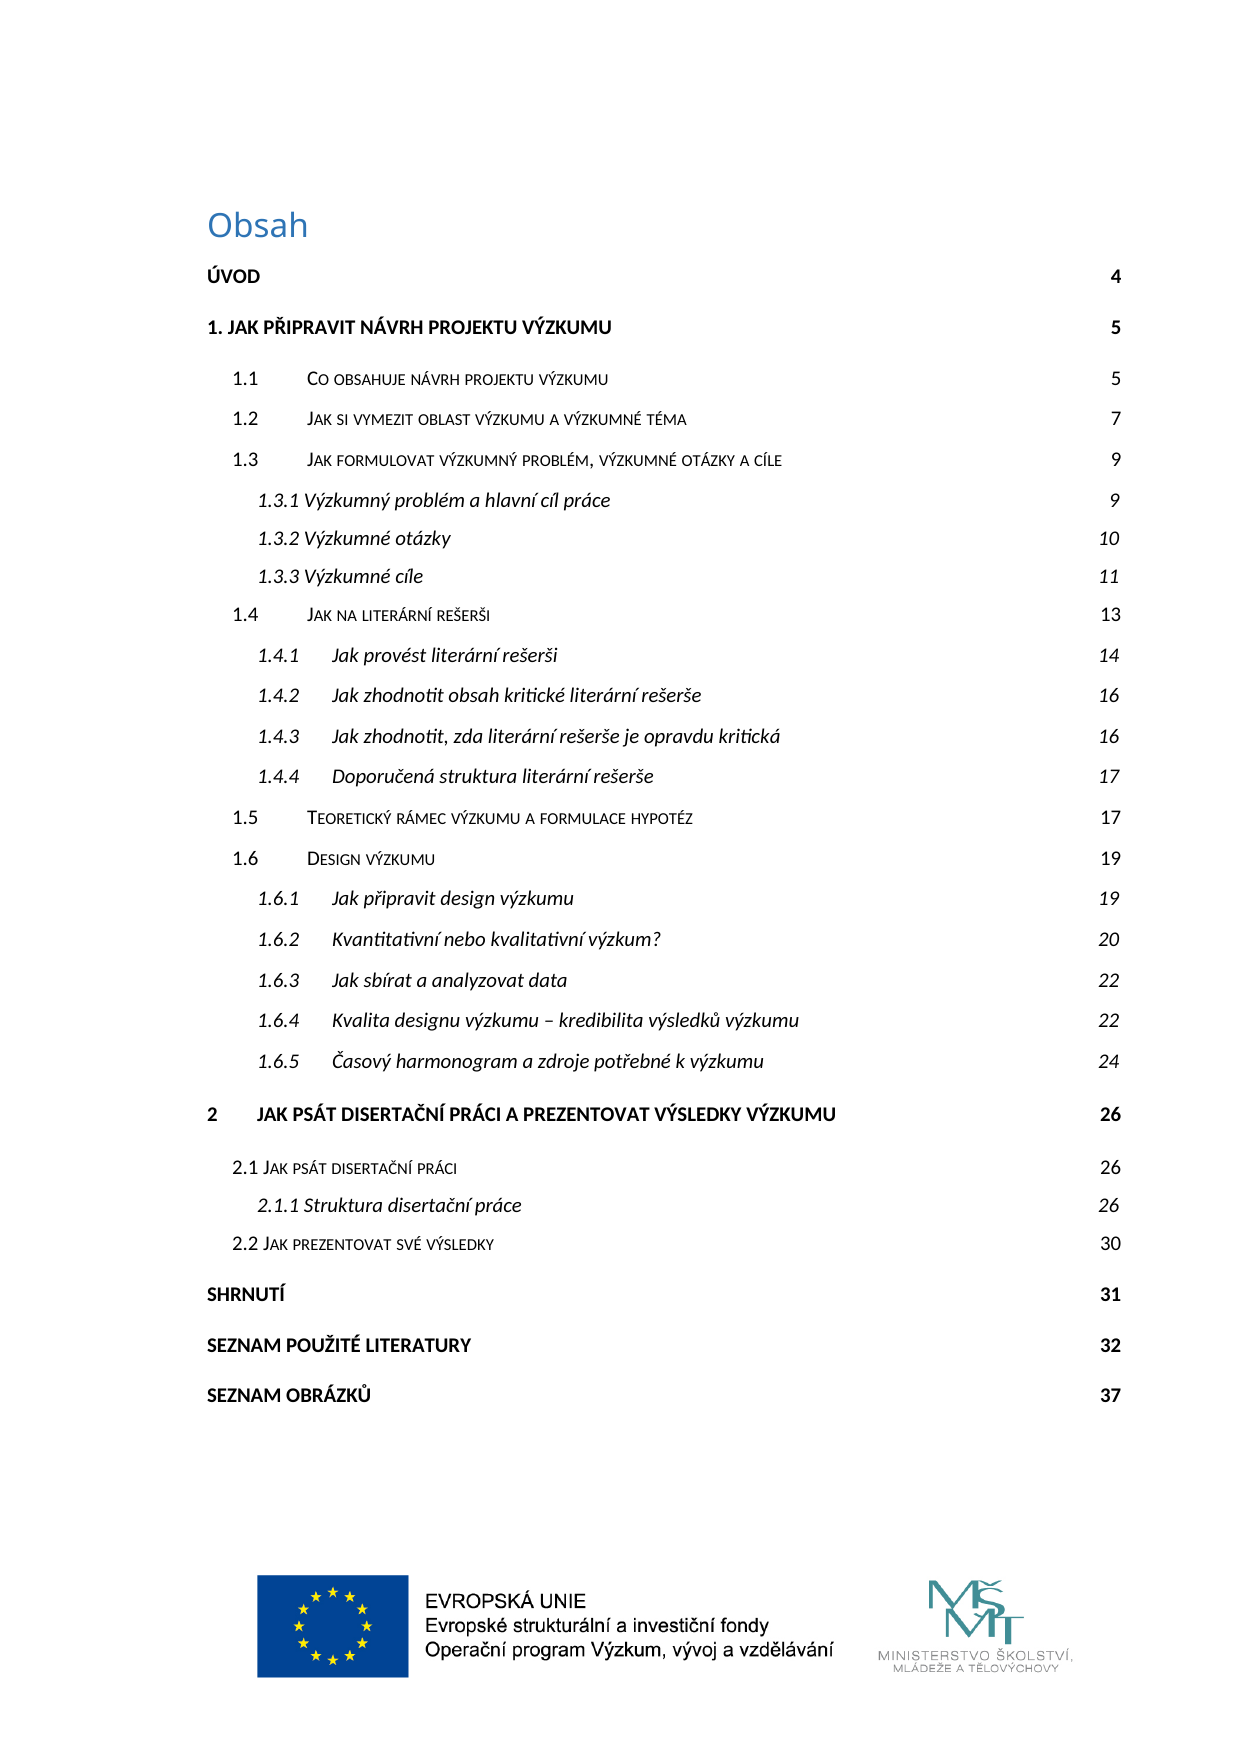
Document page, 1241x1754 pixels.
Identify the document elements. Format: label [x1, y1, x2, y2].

picture [206, 1524, 1123, 1728]
